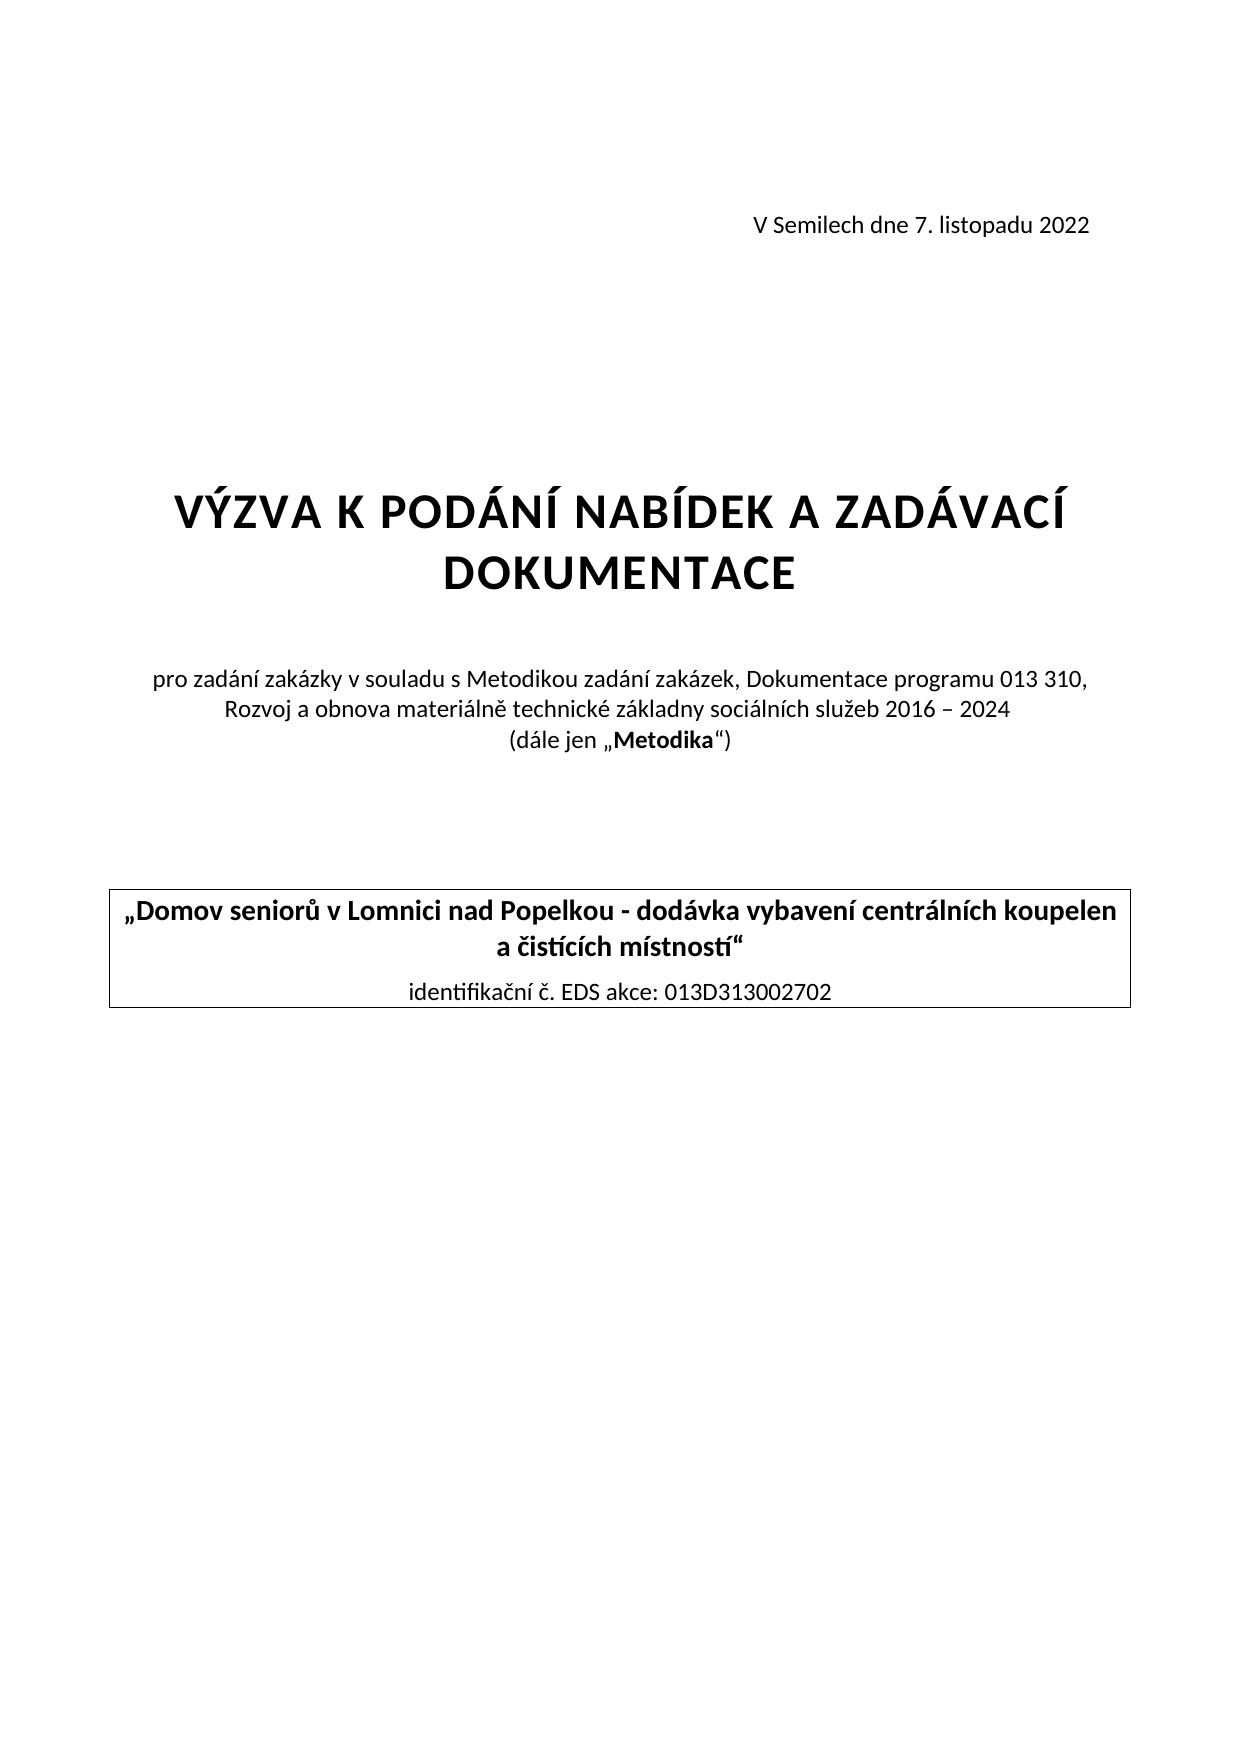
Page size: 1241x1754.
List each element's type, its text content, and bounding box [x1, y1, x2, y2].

text pro zadání zakázky v souladu s Metodikou zadání zakázek, Dokumentace programu 013 310, Rozvoj a obnova materiálně technické základny sociálních služeb 2016 – 2024 (dále jen „Metodika“) [118, 663, 1122, 754]
text identifikační č. EDS akce: 013D313002702 [110, 973, 1130, 1007]
text VÝZVA K PODÁNÍ NABÍDEK A ZADÁVACÍ DOKUMENTACE [118, 480, 1122, 602]
text V Semilech dne 7. listopadu 2022 [118, 209, 1122, 239]
text „Domov seniorů v Lomnici nad Popelkou - dodávka vybavení centrálních koupelen a čistících místností“ [110, 890, 1130, 963]
